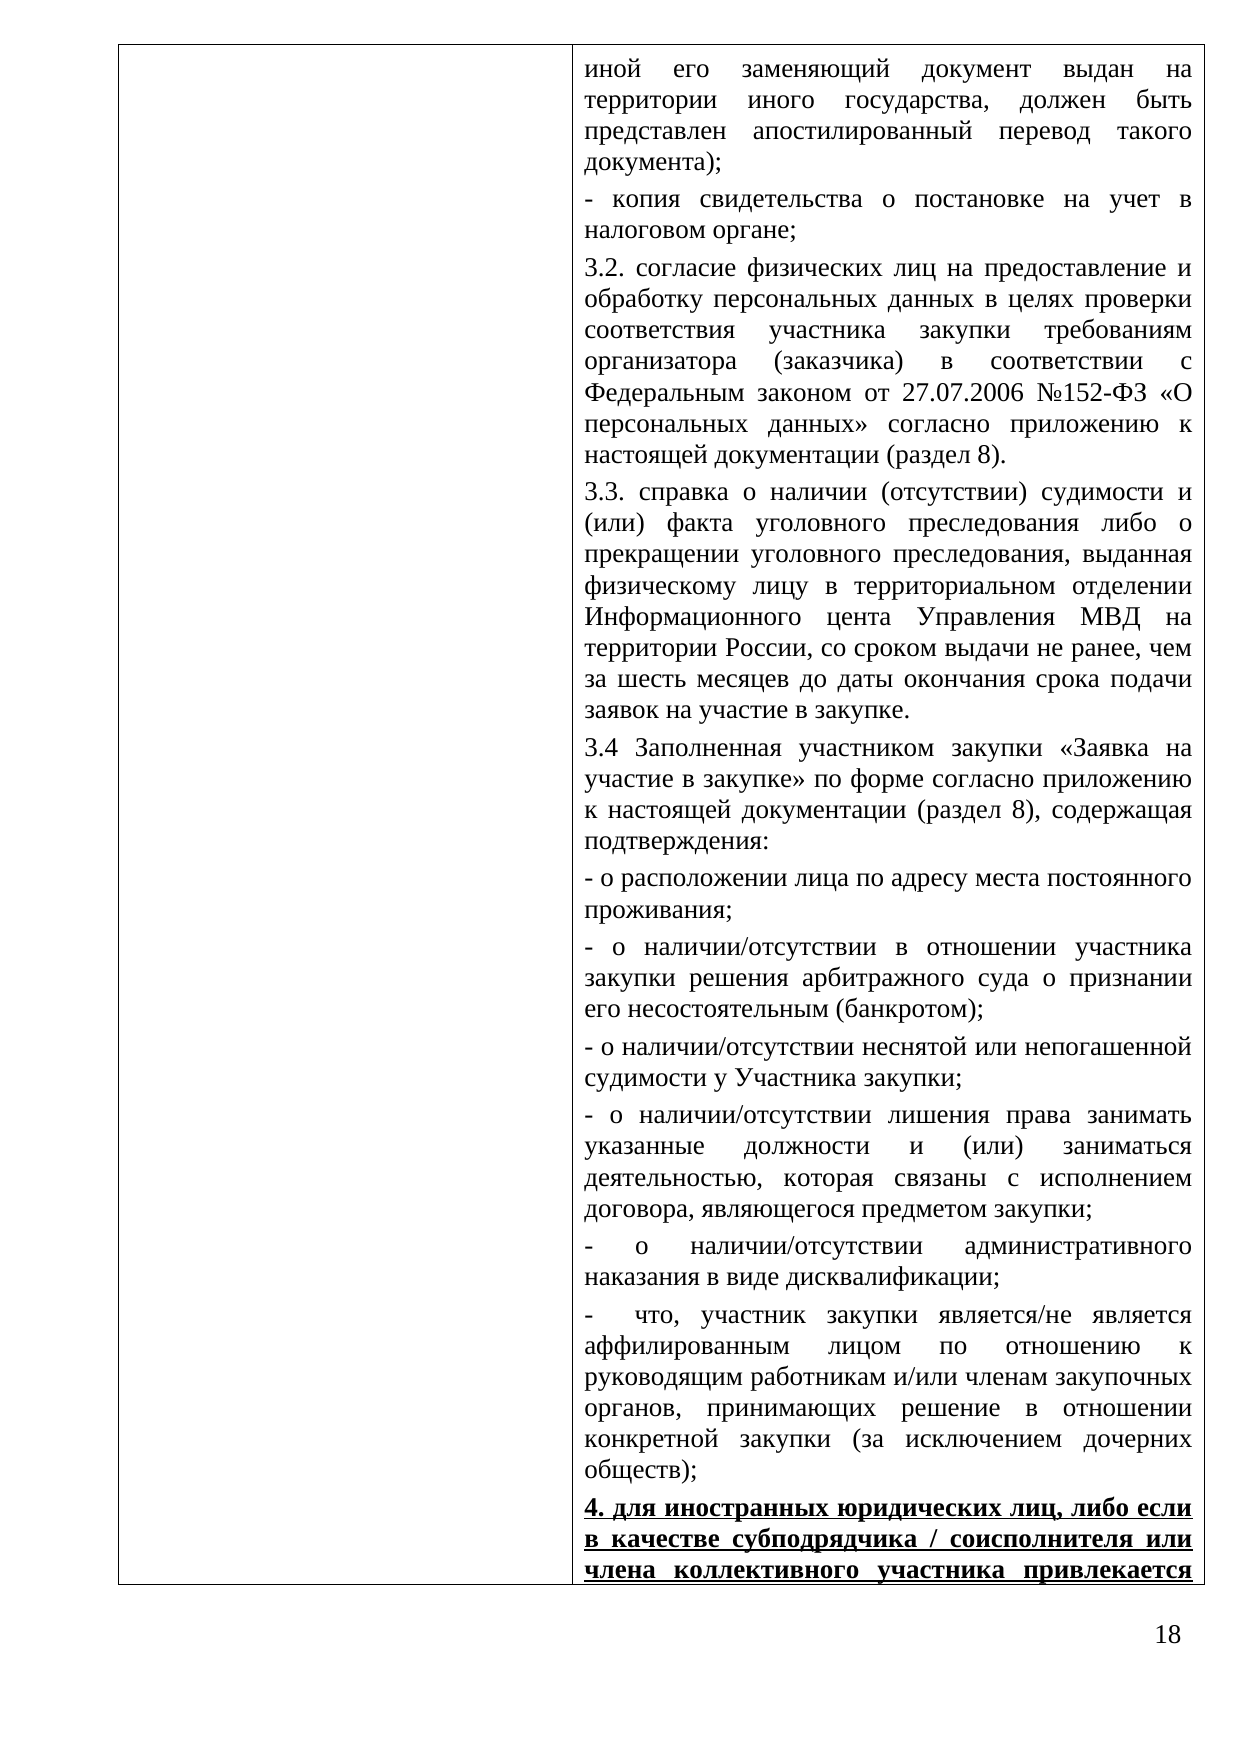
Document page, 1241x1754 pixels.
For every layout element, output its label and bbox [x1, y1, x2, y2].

table_header [573, 45, 1204, 1584]
table_header [119, 45, 572, 1584]
